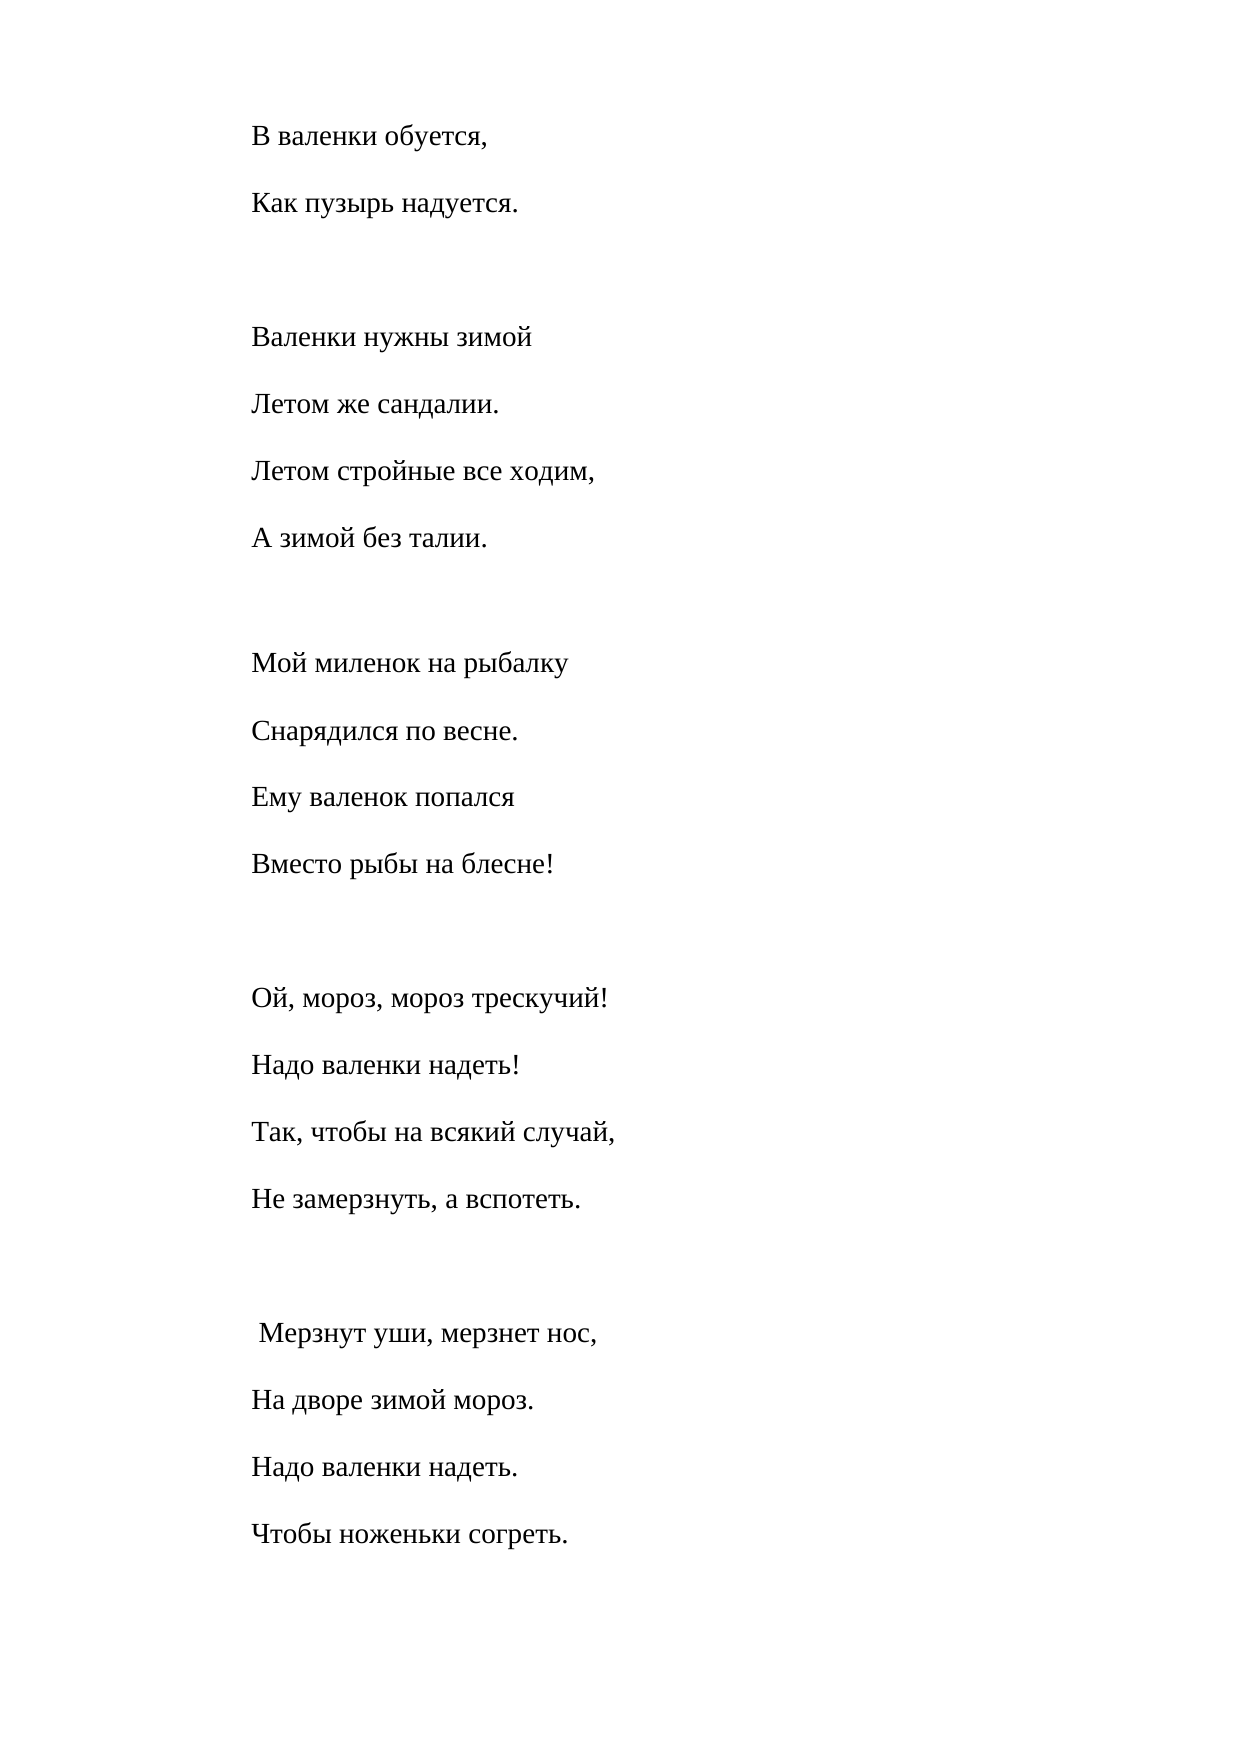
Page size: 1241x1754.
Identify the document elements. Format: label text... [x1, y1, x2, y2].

text Вместо рыбы на блесне! [177, 847, 1152, 880]
text Ему валенок попался [177, 779, 1152, 813]
text Как пузырь надуется. [177, 185, 1152, 219]
text Так, чтобы на всякий случай, [177, 1114, 1152, 1148]
text Мой миленок на рыбалку [177, 646, 1152, 679]
text Летом же сандалии. [177, 386, 1152, 419]
text Летом стройные все ходим, [177, 453, 1152, 487]
text Надо валенки надеть. [177, 1449, 1152, 1483]
text На дворе зимой мороз. [177, 1382, 1152, 1416]
text Надо валенки надеть! [177, 1047, 1152, 1081]
text Чтобы ноженьки согреть. [177, 1516, 1152, 1550]
text А зимой без талии. [177, 520, 1152, 553]
text Валенки нужны зимой [177, 319, 1152, 353]
text Ой, мороз, мороз трескучий! [177, 981, 1152, 1014]
text Мерзнут уши, мерзнет нос, [177, 1315, 1152, 1349]
text Снарядился по весне. [177, 713, 1152, 746]
text В валенки обуется, [177, 118, 1152, 152]
text Не замерзнуть, а вспотеть. [177, 1181, 1152, 1215]
